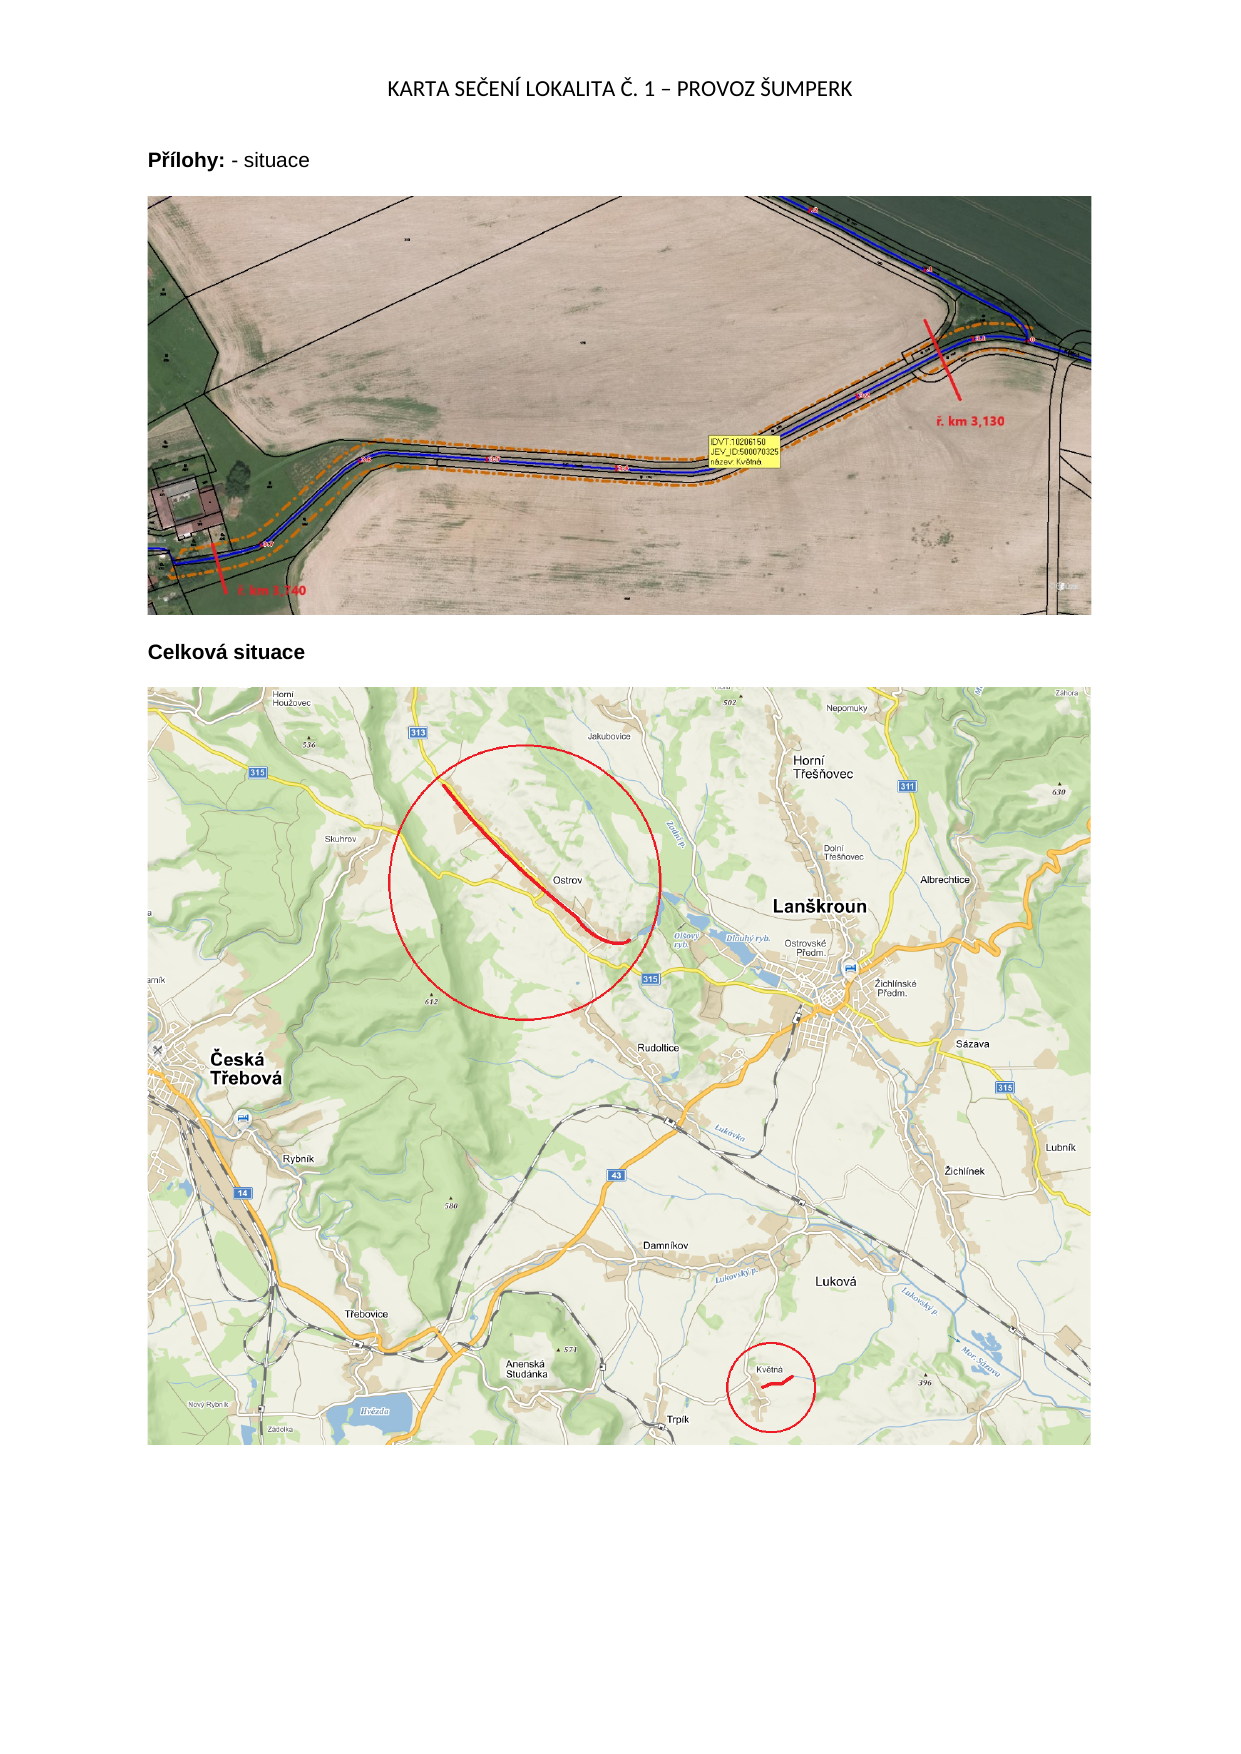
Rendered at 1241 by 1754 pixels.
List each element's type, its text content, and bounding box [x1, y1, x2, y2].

picture [147, 687, 1091, 1445]
picture [147, 196, 1092, 615]
text Celková situace [148, 639, 1093, 663]
text Přílohy: - situace [148, 148, 1093, 172]
